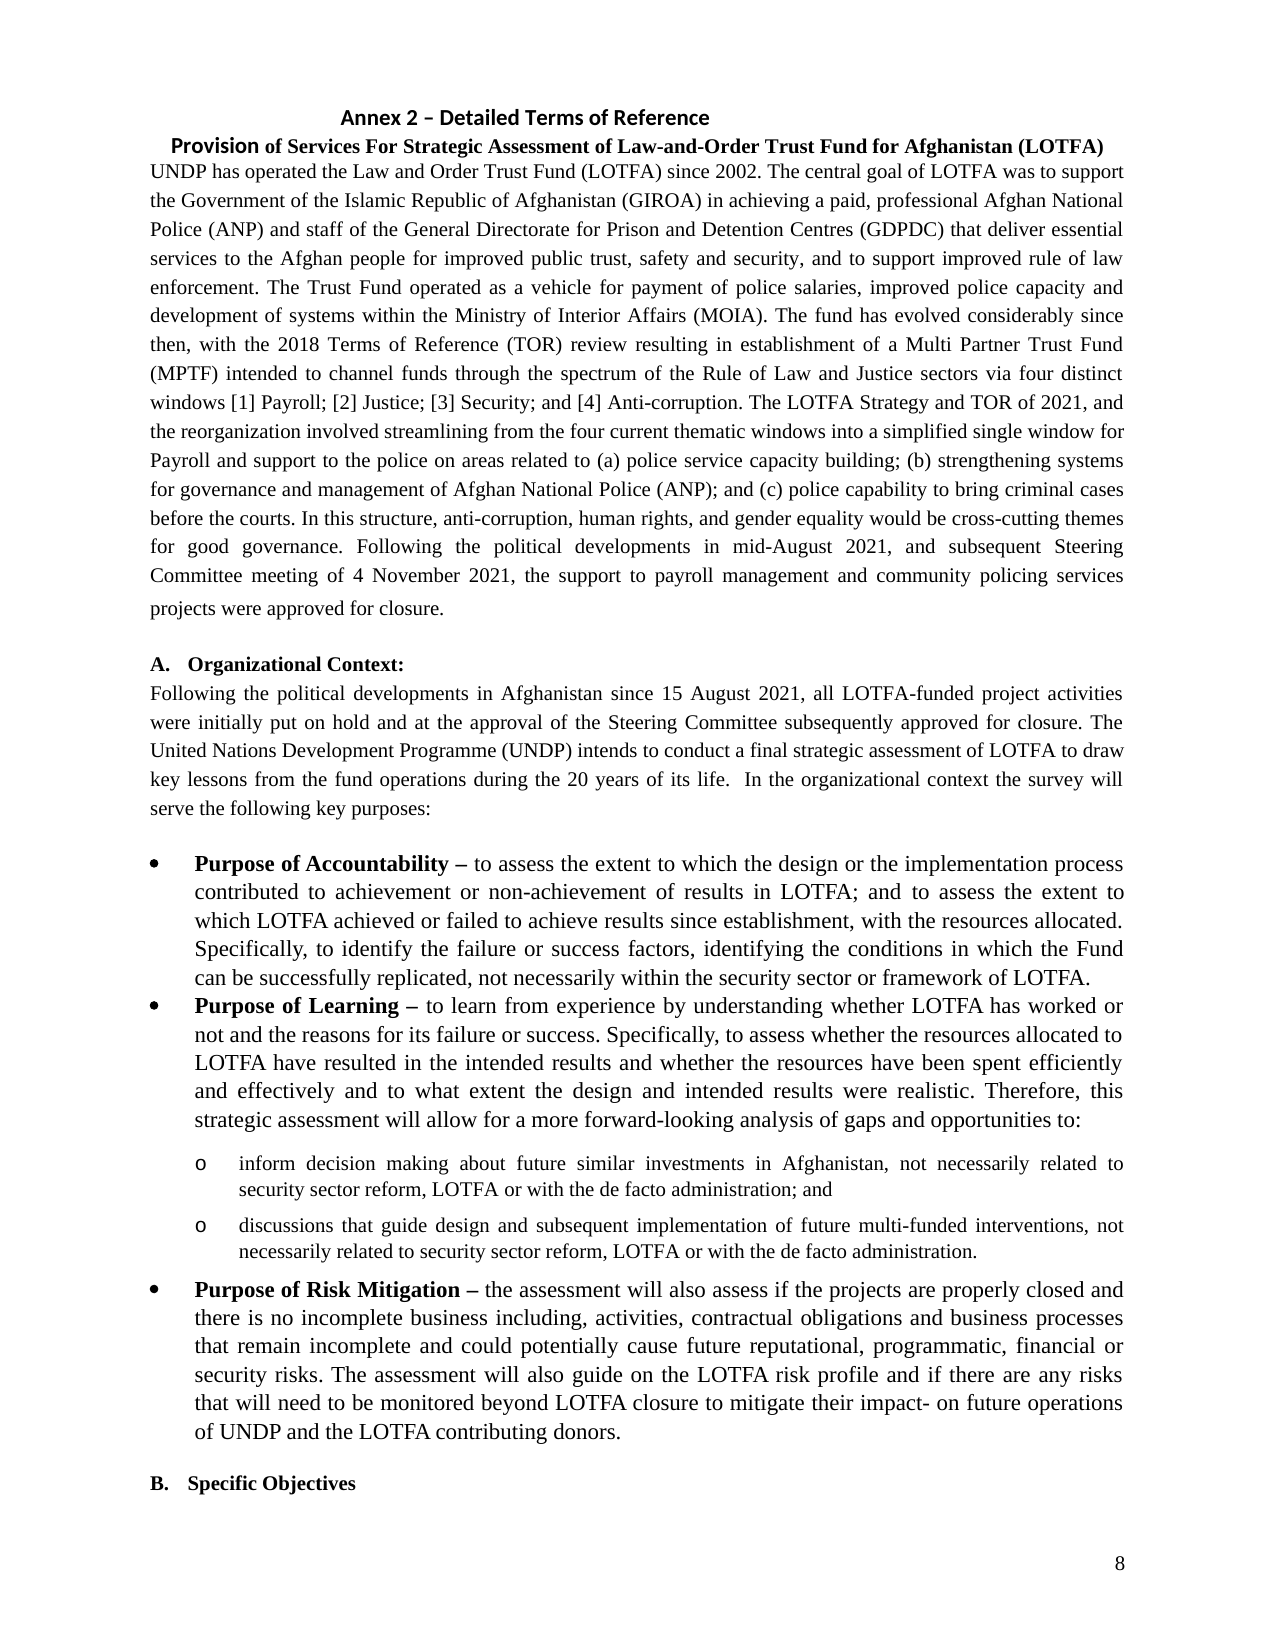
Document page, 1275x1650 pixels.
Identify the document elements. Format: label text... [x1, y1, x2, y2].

text Provision of Services For Strategic Assessment of Law-and-Order Trust Fund for Afghanistan (LOTFA) [150, 131, 1125, 159]
list discussions that guide design and subsequent implementation of future multi-funded interventions, not necessarily related to security sector reform, LOTFA or with the de facto administration. [194, 1213, 1125, 1263]
text UNDP has operated the Law and Order Trust Fund (LOTFA) since 2002. The central goal of LOTFA was to support the Government of the Islamic Republic of Afghanistan (GIROA) in achieving a paid, professional Afghan National Police (ANP) and staff of the General Directorate for Prison and Detention Centres (GDPDC) that deliver essential services to the Afghan people for improved public trust, safety and security, and to support improved rule of law enforcement. The Trust Fund operated as a vehicle for payment of police salaries, improved police capacity and development of systems within the Ministry of Interior Affairs (MOIA). The fund has evolved considerably since then, with the 2018 Terms of Reference (TOR) review resulting in establishment of a Multi Partner Trust Fund (MPTF) intended to channel funds through the spectrum of the Rule of Law and Justice sectors via four distinct windows [1] Payroll; [2] Justice; [3] Security; and [4] Anti-corruption. The LOTFA Strategy and TOR of 2021, and the reorganization involved streamlining from the four current thematic windows into a simplified single window for Payroll and support to the police on areas related to (a) police service capacity building; (b) strengthening systems for governance and management of Afghan National Police (ANP); and (c) police capability to bring criminal cases before the courts. In this structure, anti-corruption, human rights, and gender equality would be cross-cutting themes for good governance. Following the political developments in mid-August 2021, and subsequent Steering Committee meeting of 4 November 2021, the support to payroll management and community policing services projects were approved for closure. [150, 159, 1125, 621]
text Following the political developments in Afghanistan since 15 August 2021, all LOTFA-funded project activities were initially put on hold and at the approval of the Steering Committee subsequently approved for closure. The United Nations Development Programme (UNDP) intends to conduct a final strategic assessment of LOTFA to draw key lessons from the fund operations during the 20 years of its life. In the organizational context the survey will serve the following key purposes: [150, 681, 1125, 820]
list Organizational Context: [150, 652, 1125, 676]
list Specific Objectives [150, 1471, 1125, 1495]
list Purpose of Risk Mitigation – the assessment will also assess if the projects are properly closed and there is no incomplete business including, activities, contractual obligations and business processes that remain incomplete and could potentially cause future reputational, programmatic, financial or security risks. The assessment will also guide on the LOTFA risk profile and if there are any risks that will need to be monitored beyond LOTFA closure to mitigate their impact- on future operations of UNDP and the LOTFA contributing donors. [150, 1276, 1125, 1444]
list inform decision making about future similar investments in Afghanistan, not necessarily related to security sector reform, LOTFA or with the de facto administration; and [194, 1151, 1125, 1201]
text Annex 2 – Detailed Terms of Reference [150, 103, 1125, 131]
list Purpose of Learning – to learn from experience by understanding whether LOTFA has worked or not and the reasons for its failure or success. Specifically, to assess whether the resources allocated to LOTFA have resulted in the intended results and whether the resources have been spent efficiently and effectively and to what extent the design and intended results were realistic. Therefore, this strategic assessment will allow for a more forward-looking analysis of gaps and opportunities to: [150, 992, 1125, 1132]
list Purpose of Accountability – to assess the extent to which the design or the implementation process contributed to achievement or non-achievement of results in LOTFA; and to assess the extent to which LOTFA achieved or failed to achieve results since establishment, with the resources allocated. Specifically, to identify the failure or success factors, identifying the conditions in which the Fund can be successfully replicated, not necessarily within the security sector or framework of LOTFA. [150, 850, 1125, 990]
